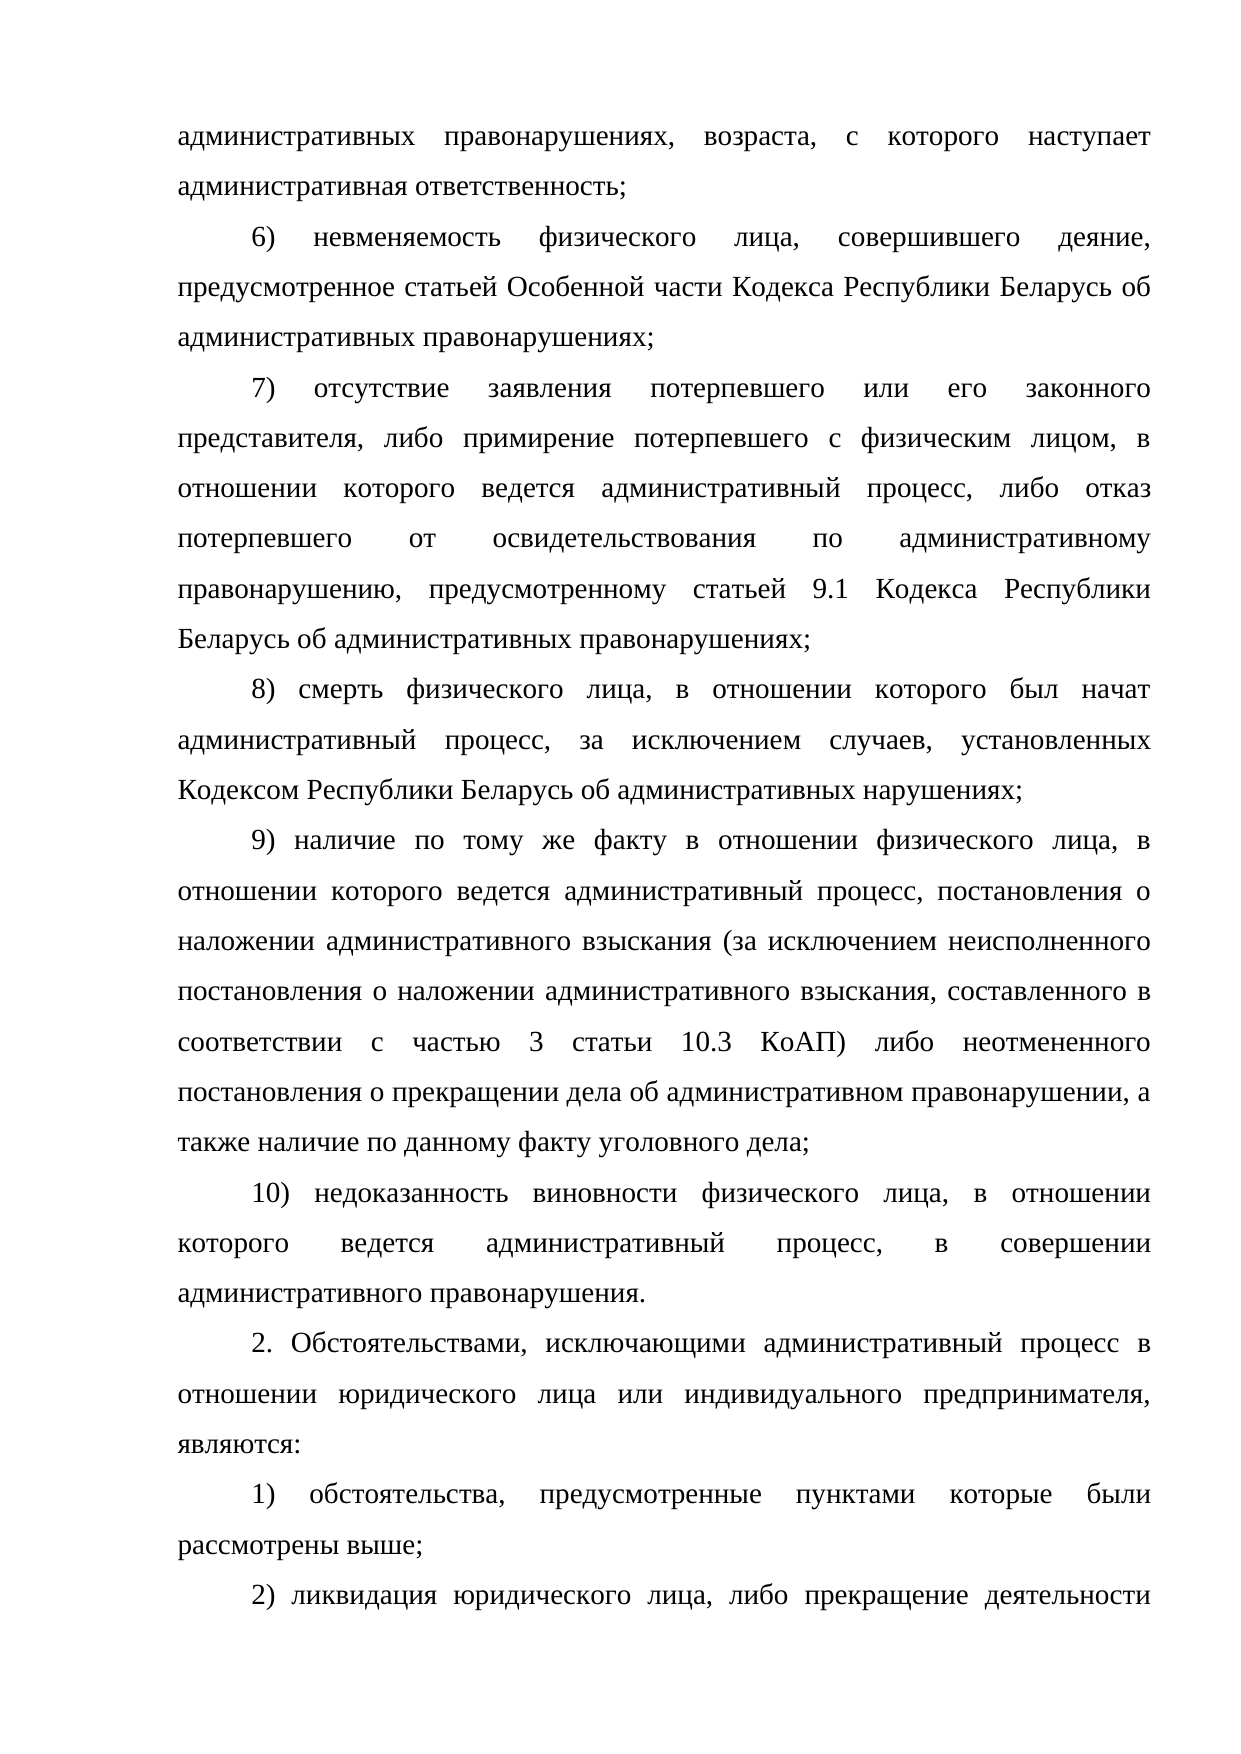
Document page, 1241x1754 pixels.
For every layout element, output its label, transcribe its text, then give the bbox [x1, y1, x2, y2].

text 1) обстоятельства, предусмотренные пунктами которые были рассмотрены выше; [177, 1477, 1152, 1560]
text 8) смерть физического лица, в отношении которого был начат административный процесс, за исключением случаев, установленных Кодексом Республики Беларусь об административных нарушениях; [177, 672, 1152, 806]
text 7) отсутствие заявления потерпевшего или его законного представителя, либо примирение потерпевшего с физическим лицом, в отношении которого ведется административный процесс, либо отказ потерпевшего от освидетельствования по административному правонарушению, предусмотренному статьей 9.1 Кодекса Республики Беларусь об административных правонарушениях; [177, 370, 1152, 655]
text 2. Обстоятельствами, исключающими административный процесс в отношении юридического лица или индивидуального предпринимателя, являются: [177, 1326, 1152, 1460]
text 10) недоказанность виновности физического лица, в отношении которого ведется административный процесс, в совершении административного правонарушения. [177, 1175, 1152, 1309]
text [177, 1577, 1152, 1611]
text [177, 118, 1152, 202]
text 6) невменяемость физического лица, совершившего деяние, предусмотренное статьей Особенной части Кодекса Республики Беларусь об административных правонарушениях; [177, 219, 1152, 353]
text 9) наличие по тому же факту в отношении физического лица, в отношении которого ведется административный процесс, постановления о наложении административного взыскания (за исключением неисполненного постановления о наложении административного взыскания, составленного в соответствии с частью 3 статьи 10.3 КоАП) либо неотмененного постановления о прекращении дела об административном правонарушении, а также наличие по данному факту уголовного дела; [177, 822, 1152, 1158]
